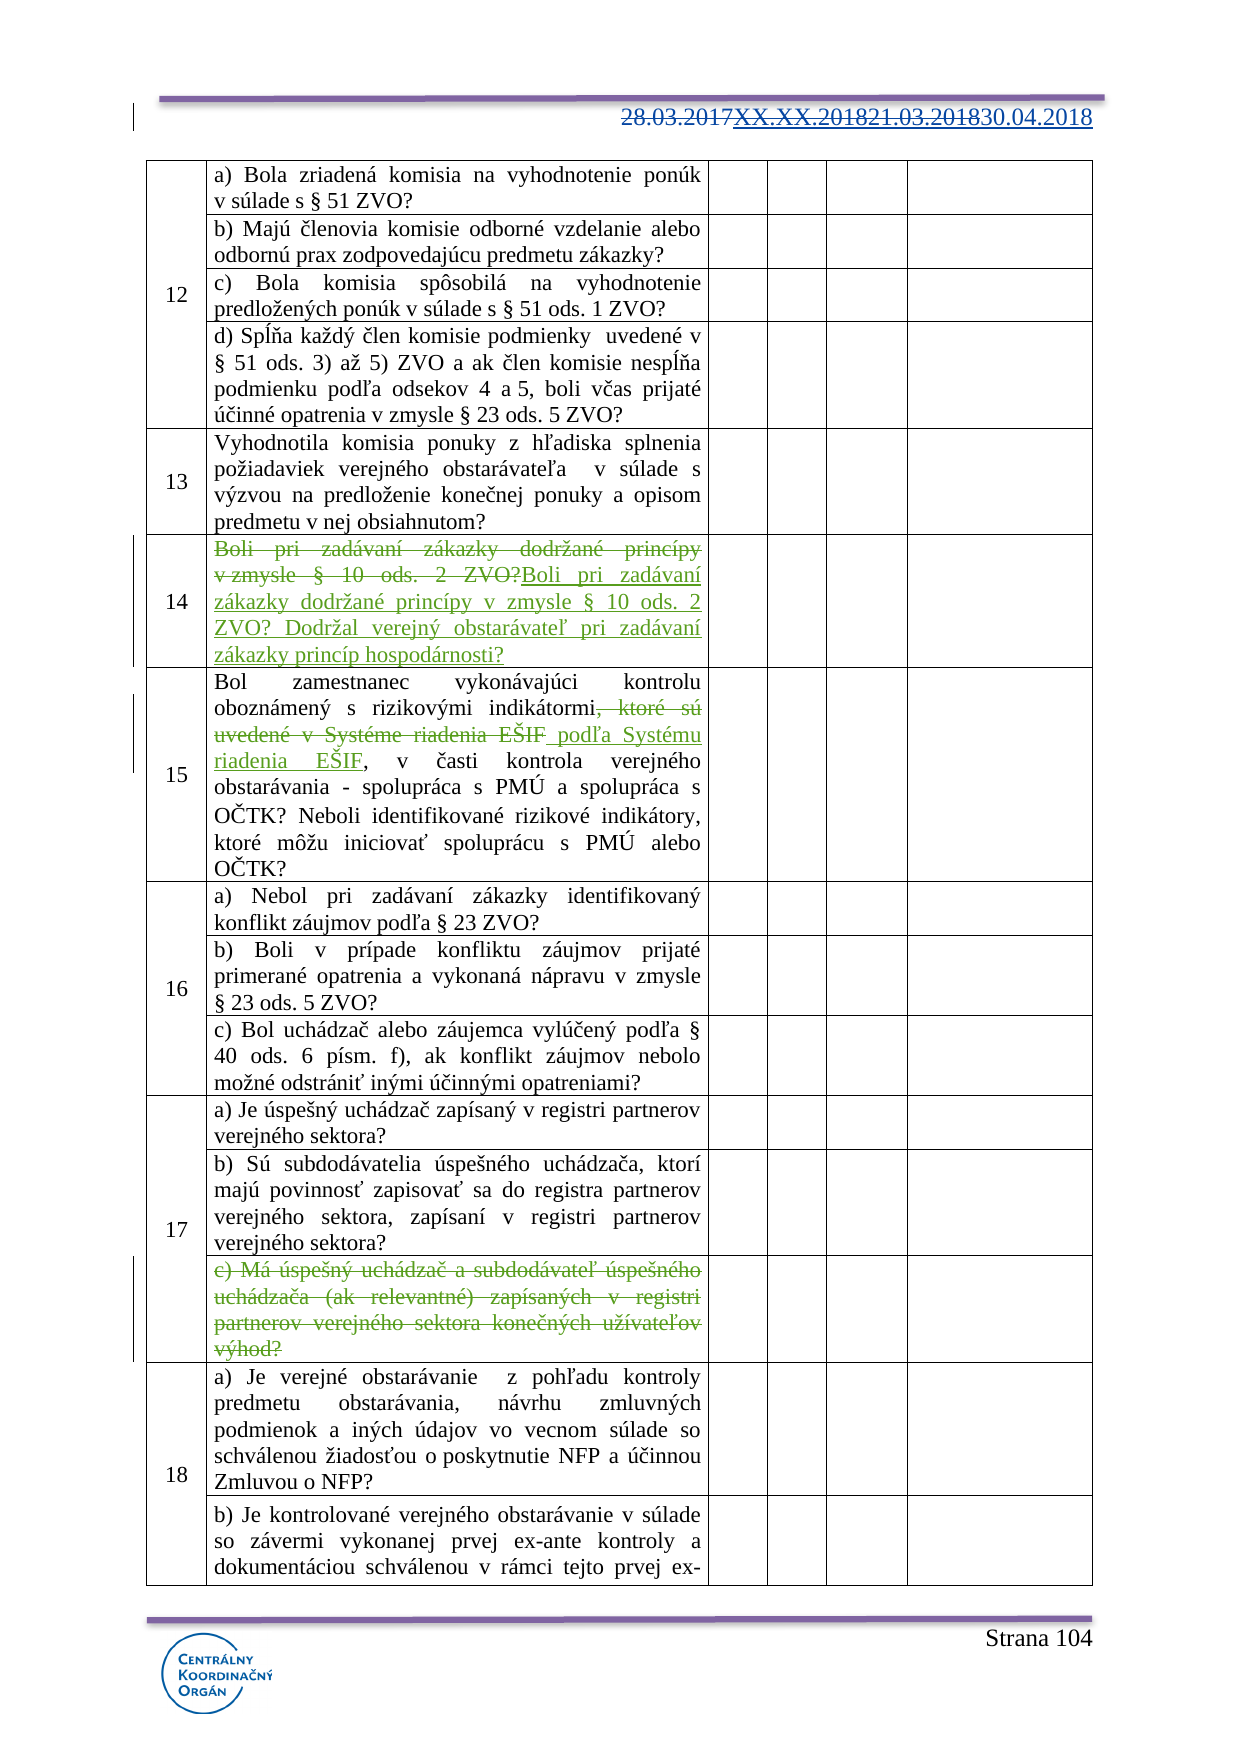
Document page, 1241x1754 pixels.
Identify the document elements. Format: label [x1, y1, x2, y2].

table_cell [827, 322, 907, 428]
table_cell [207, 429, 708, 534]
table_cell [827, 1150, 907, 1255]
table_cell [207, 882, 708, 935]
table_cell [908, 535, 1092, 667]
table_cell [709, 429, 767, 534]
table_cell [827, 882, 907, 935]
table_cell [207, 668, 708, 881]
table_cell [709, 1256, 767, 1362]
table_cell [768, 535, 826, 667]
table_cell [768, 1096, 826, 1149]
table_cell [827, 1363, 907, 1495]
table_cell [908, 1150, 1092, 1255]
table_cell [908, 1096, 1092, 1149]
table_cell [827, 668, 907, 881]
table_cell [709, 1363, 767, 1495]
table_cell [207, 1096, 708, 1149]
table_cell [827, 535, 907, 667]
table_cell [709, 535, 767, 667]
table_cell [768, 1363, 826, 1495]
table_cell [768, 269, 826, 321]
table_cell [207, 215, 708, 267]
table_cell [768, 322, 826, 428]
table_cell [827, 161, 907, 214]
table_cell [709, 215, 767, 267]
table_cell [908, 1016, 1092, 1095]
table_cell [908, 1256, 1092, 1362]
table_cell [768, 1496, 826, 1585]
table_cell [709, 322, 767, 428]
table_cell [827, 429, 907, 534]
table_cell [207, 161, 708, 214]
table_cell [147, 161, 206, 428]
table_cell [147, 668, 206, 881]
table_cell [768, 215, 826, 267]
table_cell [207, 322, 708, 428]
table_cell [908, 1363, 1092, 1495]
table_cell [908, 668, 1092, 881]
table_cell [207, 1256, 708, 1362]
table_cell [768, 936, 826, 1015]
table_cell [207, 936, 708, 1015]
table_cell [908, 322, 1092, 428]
picture [159, 1631, 272, 1713]
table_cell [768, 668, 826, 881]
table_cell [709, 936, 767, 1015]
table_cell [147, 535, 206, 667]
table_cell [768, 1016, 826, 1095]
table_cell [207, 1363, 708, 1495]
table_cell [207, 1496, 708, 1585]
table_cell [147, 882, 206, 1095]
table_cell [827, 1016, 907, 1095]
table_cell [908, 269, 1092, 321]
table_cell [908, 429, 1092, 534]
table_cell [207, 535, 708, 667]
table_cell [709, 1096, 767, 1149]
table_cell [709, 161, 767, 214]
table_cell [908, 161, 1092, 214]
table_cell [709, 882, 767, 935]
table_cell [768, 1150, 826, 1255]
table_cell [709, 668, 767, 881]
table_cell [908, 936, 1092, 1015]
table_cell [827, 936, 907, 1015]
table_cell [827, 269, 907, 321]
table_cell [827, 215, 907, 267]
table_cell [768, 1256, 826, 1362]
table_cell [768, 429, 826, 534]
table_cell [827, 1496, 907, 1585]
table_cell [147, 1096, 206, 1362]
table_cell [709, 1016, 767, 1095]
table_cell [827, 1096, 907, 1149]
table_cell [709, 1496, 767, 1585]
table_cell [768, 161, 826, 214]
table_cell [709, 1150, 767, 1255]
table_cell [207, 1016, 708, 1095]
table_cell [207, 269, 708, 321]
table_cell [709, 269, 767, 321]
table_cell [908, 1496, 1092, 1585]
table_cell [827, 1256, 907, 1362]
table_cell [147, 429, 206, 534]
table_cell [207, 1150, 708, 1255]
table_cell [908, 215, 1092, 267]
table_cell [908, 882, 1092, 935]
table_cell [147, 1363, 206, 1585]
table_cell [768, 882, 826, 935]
